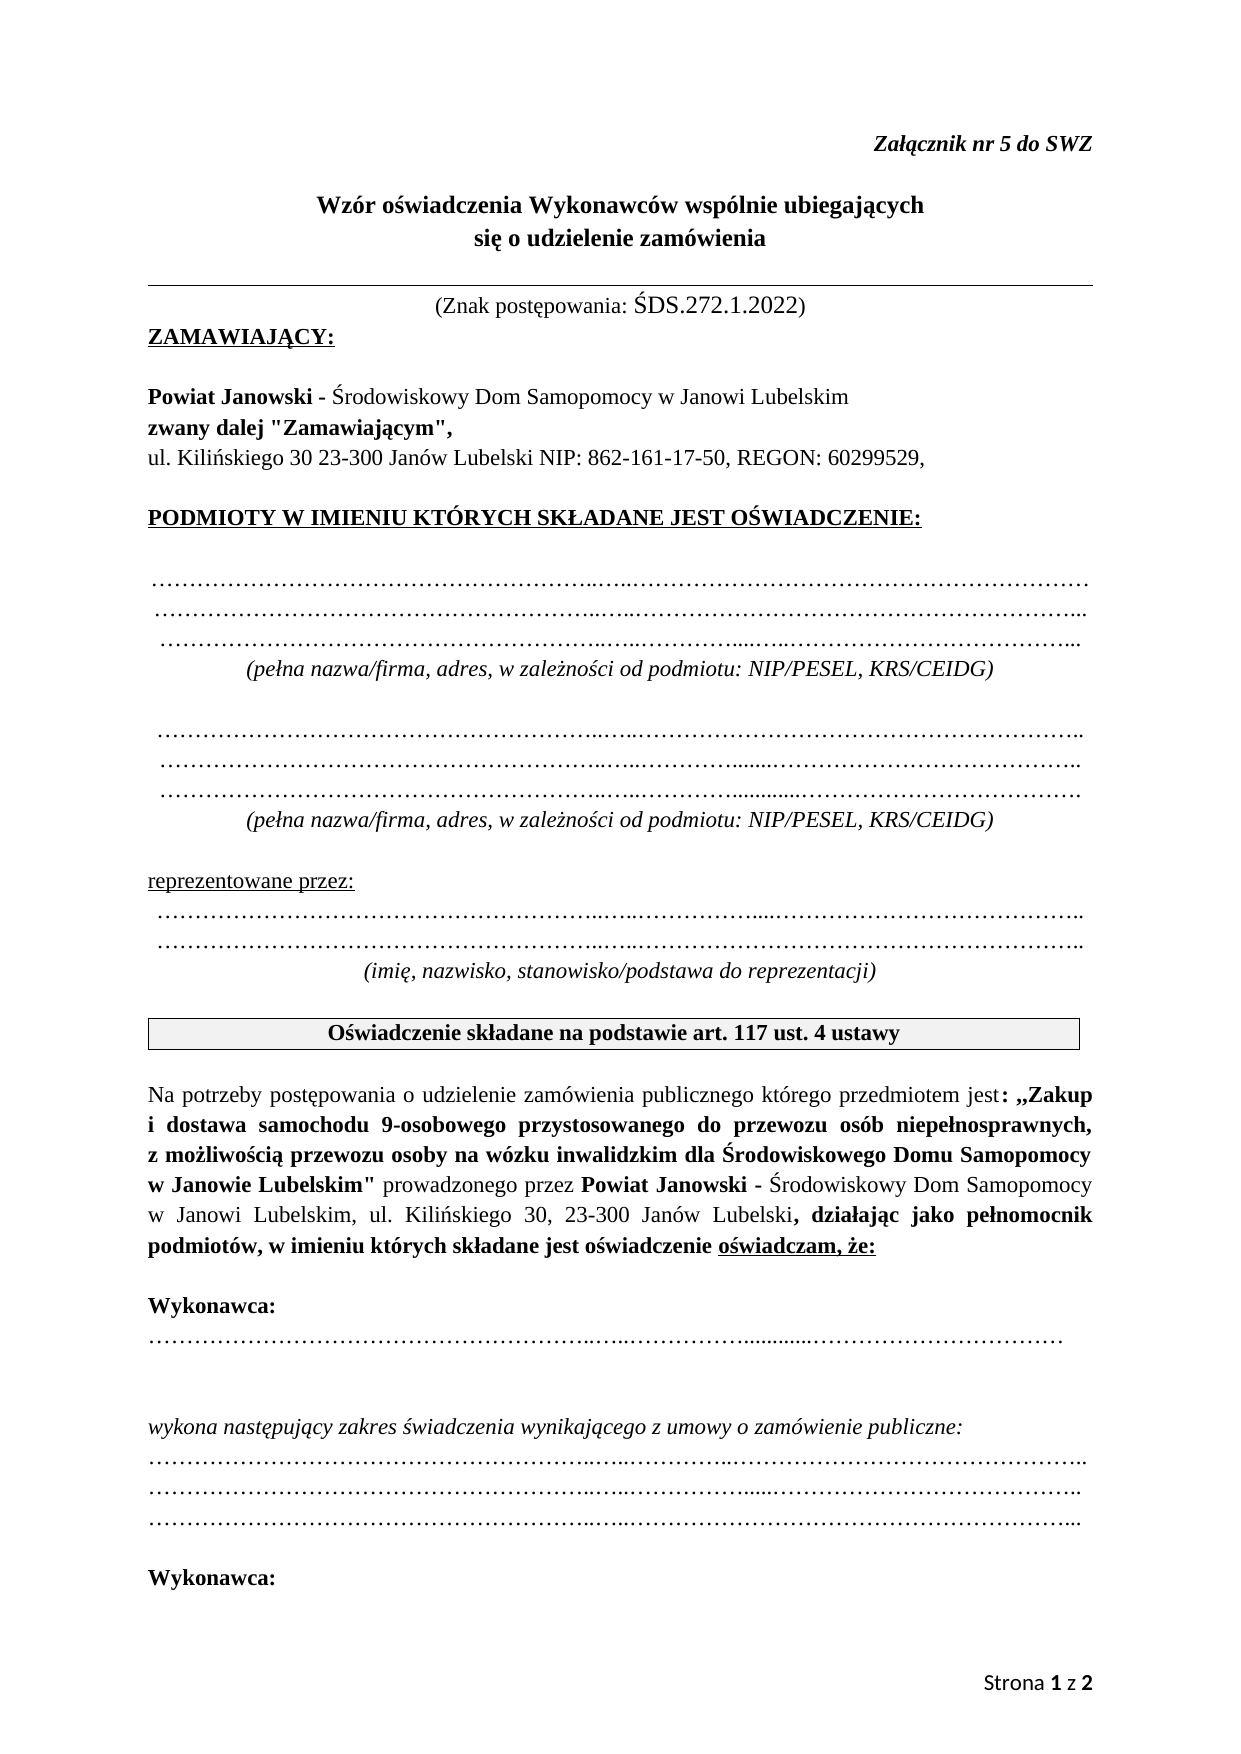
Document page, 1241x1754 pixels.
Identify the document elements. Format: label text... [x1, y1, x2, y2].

text …………………………………………………..…..………………………………………………….. [148, 716, 1093, 742]
text …………………………………………………..…..…………....…..………………………………... [148, 625, 1093, 651]
text …………………………………………………..…..……………............…………………………… [148, 1322, 1093, 1349]
text Wzór oświadczenia Wykonawców wspólnie ubiegających [148, 191, 1093, 219]
text ul. Kilińskiego 30 23-300 Janów Lubelski NIP: 862-161-17-50, REGON: 60299529, [148, 444, 1093, 470]
text (pełna nazwa/firma, adres, w zależności od podmiotu: NIP/PESEL, KRS/CEIDG) [148, 655, 1093, 682]
text …………………………………………………..…..……………....………………………………….. [148, 897, 1093, 923]
text (Znak postępowania: ŚDS.272.1.2022) [148, 290, 1093, 319]
text …………………………………………………..…..…………............………………………………. [148, 776, 1093, 802]
text Powiat Janowski - Środowiskowy Dom Samopomocy w Janowi Lubelskim [148, 383, 1093, 410]
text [148, 1503, 1093, 1530]
text …………………………………………………..…..…………..……………………………………….. …………………………………………………..…..…………….....………………………………….. [148, 1443, 1093, 1500]
text (imię, nazwisko, stanowisko/podstawa do reprezentacji) [148, 957, 1093, 984]
text …………………………………………………..…..………….......………………………………….. [148, 746, 1093, 772]
text Wykonawca: [148, 1564, 1093, 1590]
text Załącznik nr 5 do SWZ [148, 130, 1093, 156]
text się o udzielenie zamówienia [148, 223, 1093, 252]
text ZAMAWIAJĄCY: [148, 323, 1093, 349]
text Wykonawca: [148, 1292, 1093, 1318]
text …………………………………………………..…..…………………………………………………… [148, 564, 1093, 591]
table_header Oświadczenie składane na podstawie art. 117 ust. 4 ustawy [149, 1019, 1079, 1049]
text …………………………………………………..…..…………………………………………………... [148, 595, 1093, 621]
text reprezentowane przez: [148, 867, 1093, 893]
text Na potrzeby postępowania o udzielenie zamówienia publicznego którego przedmiotem jest: ,,Zakup i dostawa samochodu 9-osobowego przystosowanego do przewozu osób niepełnosprawnych, z możliwością przewozu osoby na wózku inwalidzkim dla Środowiskowego Domu Samopomocy w Janowie Lubelskim" prowadzonego przez Powiat Janowski - Środowiskowy Dom Samopomocy w Janowi Lubelskim, ul. Kilińskiego 30, 23-300 Janów Lubelski, działając jako pełnomocnik podmiotów, w imieniu których składane jest oświadczenie oświadczam, że: [148, 1081, 1093, 1258]
text PODMIOTY W IMIENIU KTÓRYCH SKŁADANE JEST OŚWIADCZENIE: [148, 504, 1093, 531]
text …………………………………………………..…..………………………………………………….. [148, 927, 1093, 953]
text (pełna nazwa/firma, adres, w zależności od podmiotu: NIP/PESEL, KRS/CEIDG) [148, 806, 1093, 833]
text wykona następujący zakres świadczenia wynikającego z umowy o zamówienie publiczne: [148, 1413, 1093, 1439]
text zwany dalej "Zamawiającym", [148, 413, 1093, 440]
